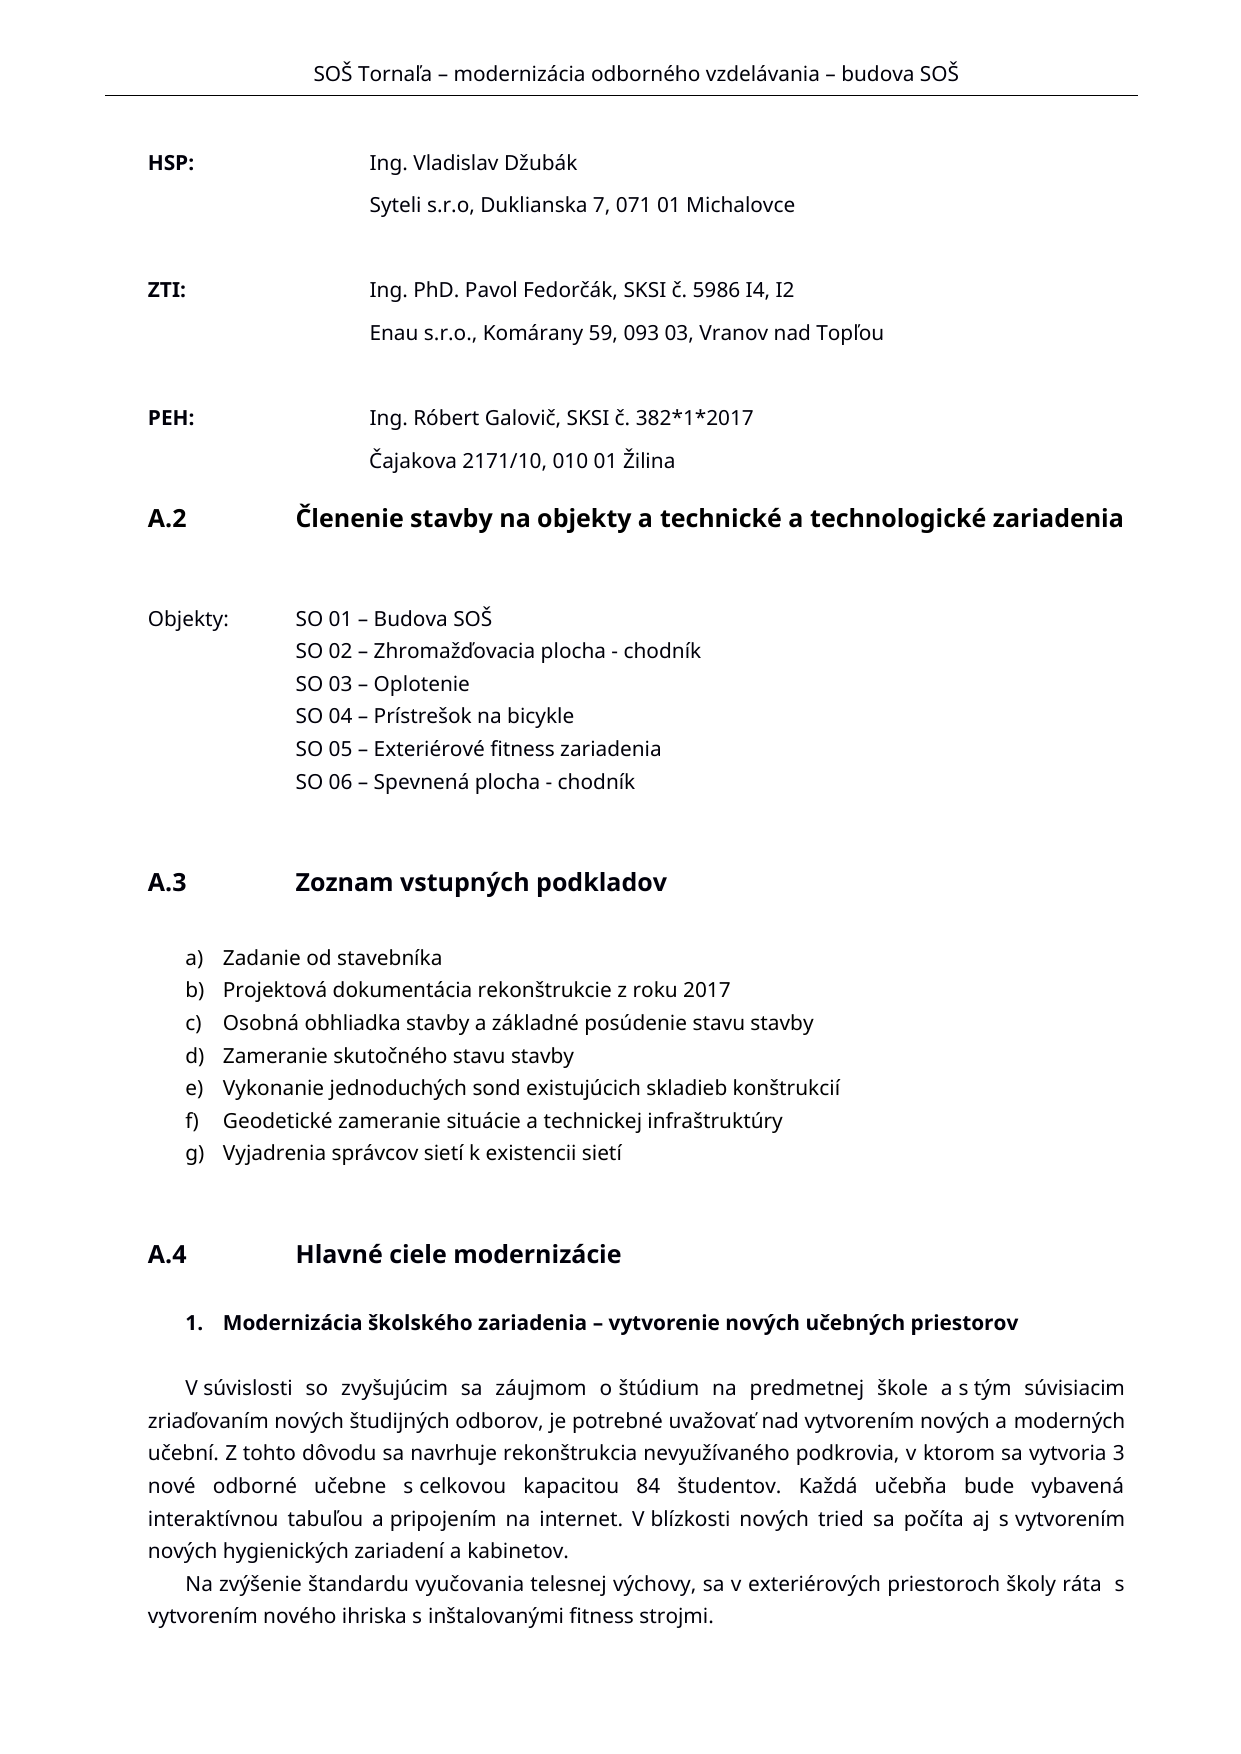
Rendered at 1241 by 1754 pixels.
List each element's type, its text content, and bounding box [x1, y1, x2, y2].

text SO 04 – Prístrešok na bicykle [148, 702, 1125, 730]
list Modernizácia školského zariadenia – vytvorenie nových učebných priestorov [185, 1308, 1125, 1337]
text Na zvýšenie štandardu vyučovania telesnej výchovy, sa v exteriérových priestoroch školy ráta s vytvorením nového ihriska s inštalovanými fitness strojmi. [148, 1569, 1125, 1630]
text SO 06 – Spevnená plocha - chodník [148, 767, 1125, 795]
text A.3 Zoznam vstupných podkladov [148, 864, 1125, 899]
text SO 03 – Oplotenie [148, 669, 1125, 697]
text ZTI: Ing. PhD. Pavol Fedorčák, SKSI č. 5986 I4, I2 [148, 276, 1125, 304]
text Enau s.r.o., Komárany 59, 093 03, Vranov nad Topľou [148, 318, 1125, 347]
text HSP: Ing. Vladislav Džubák [148, 148, 1125, 176]
text SO 05 – Exteriérové fitness zariadenia [148, 734, 1125, 763]
list Osobná obhliadka stavby a základné posúdenie stavu stavby [185, 1008, 1125, 1037]
text Čajakova 2171/10, 010 01 Žilina [295, 446, 1125, 474]
text PEH: Ing. Róbert Galovič, SKSI č. 382*1*2017 [148, 403, 1125, 432]
text V súvislosti so zvyšujúcim sa záujmom o štúdium na predmetnej škole a s tým súvisiacim zriaďovaním nových študijných odborov, je potrebné uvažovať nad vytvorením nových a moderných učební. Z tohto dôvodu sa navrhuje rekonštrukcia nevyužívaného podkrovia, v ktorom sa vytvoria 3 nové odborné učebne s celkovou kapacitou 84 študentov. Každá učebňa bude vybavená interaktívnou tabuľou a pripojením na internet. V blízkosti nových tried sa počíta aj s vytvorením nových hygienických zariadení a kabinetov. [148, 1373, 1125, 1565]
list Zameranie skutočného stavu stavby [185, 1041, 1125, 1069]
list Vykonanie jednoduchých sond existujúcich skladieb konštrukcií [185, 1073, 1125, 1102]
text A.4 Hlavné ciele modernizácie [148, 1236, 1125, 1270]
text SO 02 – Zhromažďovacia plocha - chodník [148, 636, 1125, 665]
text A.2 Členenie stavby na objekty a technické a technologické zariadenia [148, 501, 1125, 535]
list Vyjadrenia správcov sietí k existencii sietí [185, 1138, 1125, 1167]
list Zadanie od stavebníka [185, 943, 1125, 971]
text Objekty: SO 01 – Budova SOŠ [148, 604, 1125, 632]
text Syteli s.r.o, Duklianska 7, 071 01 Michalovce [148, 190, 1125, 219]
list Projektová dokumentácia rekonštrukcie z roku 2017 [185, 976, 1125, 1004]
list Geodetické zameranie situácie a technickej infraštruktúry [185, 1106, 1125, 1134]
